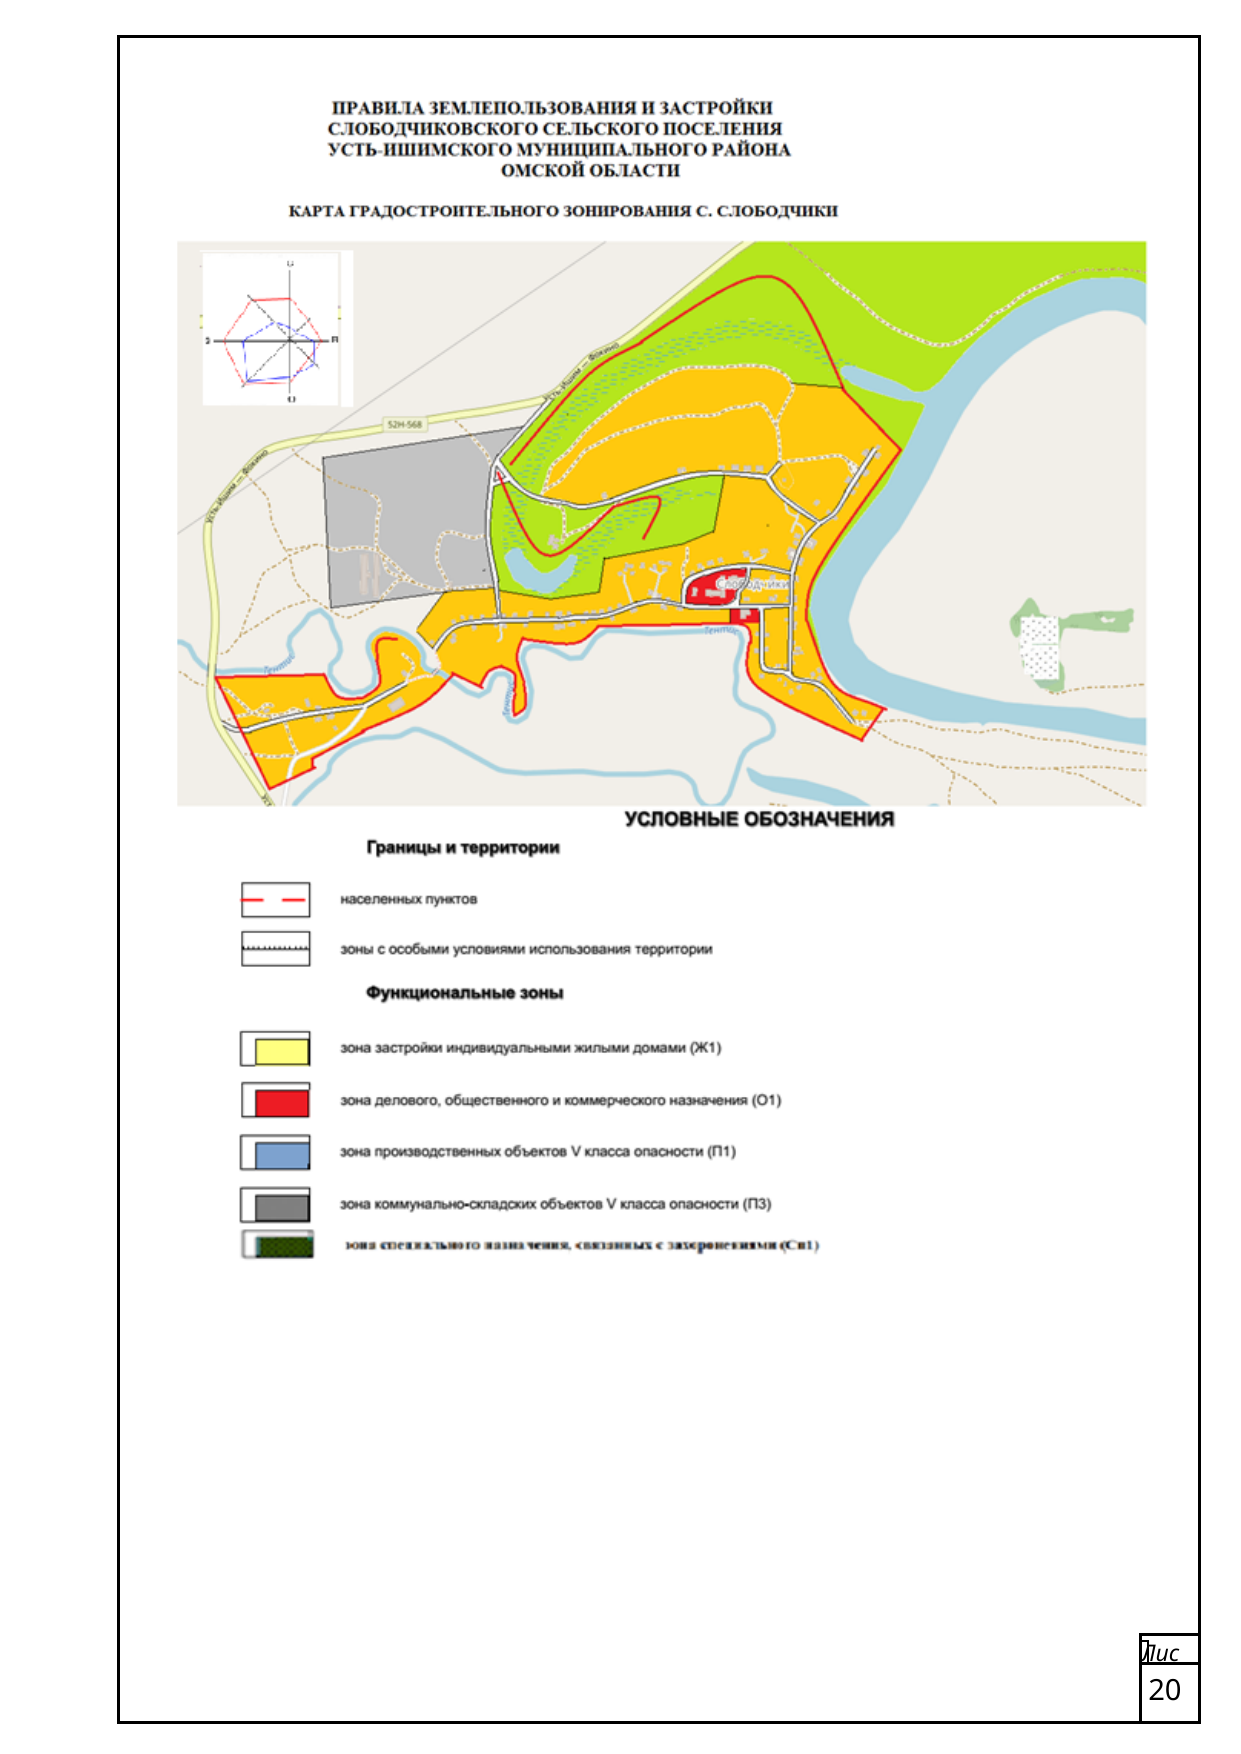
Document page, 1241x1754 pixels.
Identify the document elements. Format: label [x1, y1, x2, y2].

picture [177, 86, 1166, 1282]
